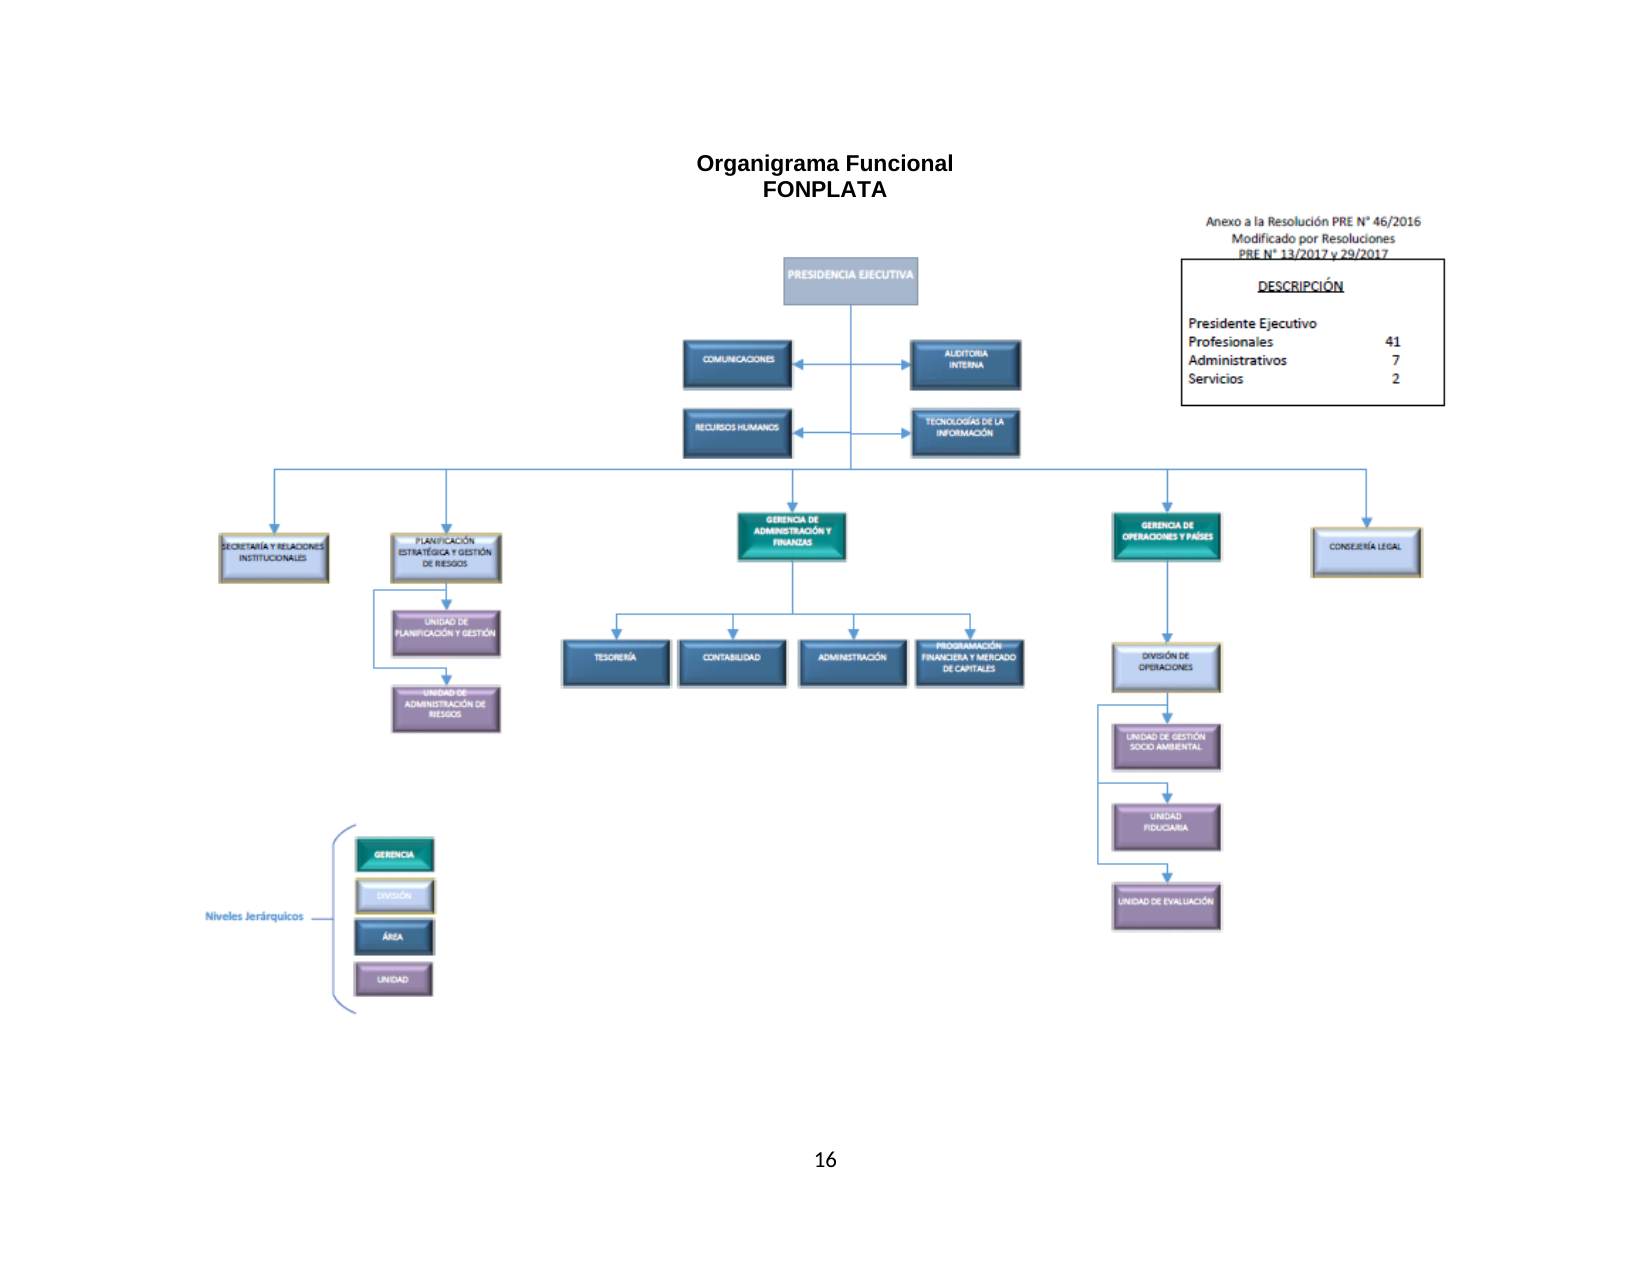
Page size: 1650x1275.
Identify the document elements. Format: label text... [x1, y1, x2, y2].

text FONPLATA [187, 176, 1462, 203]
text Organigrama Funcional [187, 150, 1462, 176]
